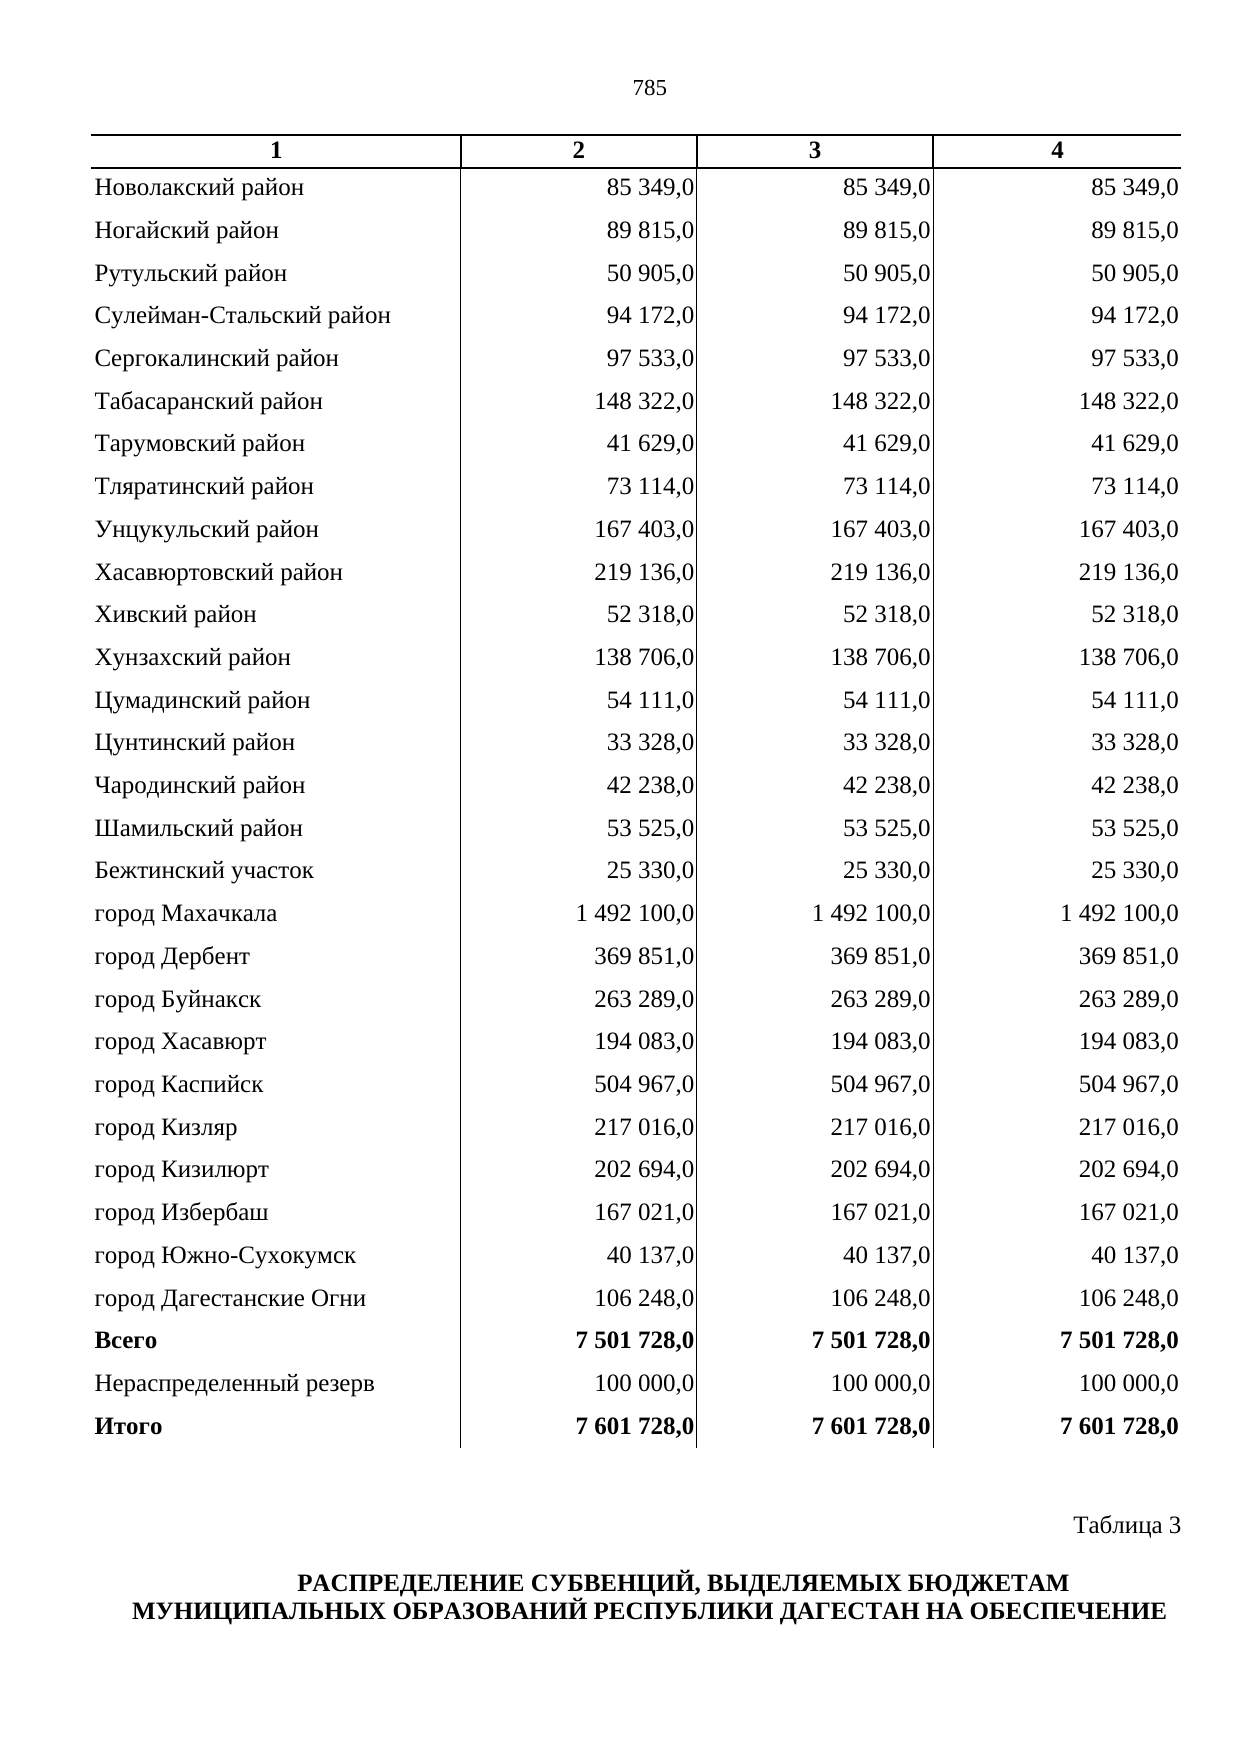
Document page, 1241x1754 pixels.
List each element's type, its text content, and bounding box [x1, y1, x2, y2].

table_cell 53 525,0 [697, 807, 933, 850]
table_cell 148 322,0 [934, 380, 1181, 423]
table_cell город Каспийск [91, 1064, 460, 1106]
table_cell город Хасавюрт [91, 1021, 460, 1063]
table_cell 50 905,0 [934, 252, 1181, 295]
table_cell город Буйнакск [91, 978, 460, 1021]
table_cell 1 492 100,0 [697, 893, 933, 935]
table_cell 217 016,0 [461, 1106, 696, 1149]
table_cell 263 289,0 [461, 978, 696, 1021]
table_cell 89 815,0 [697, 209, 933, 252]
table_cell Хасавюртовский район [91, 551, 460, 594]
table_cell 25 330,0 [934, 850, 1181, 893]
table_cell 50 905,0 [697, 252, 933, 295]
table_cell Чародинский район [91, 765, 460, 807]
table_cell 94 172,0 [697, 295, 933, 337]
table_cell город Дербент [91, 935, 460, 978]
table_cell 54 111,0 [697, 679, 933, 722]
table_cell 42 238,0 [934, 765, 1181, 807]
table_cell 219 136,0 [697, 551, 933, 594]
table_cell 7 601 728,0 [934, 1405, 1181, 1448]
table_cell 106 248,0 [461, 1277, 696, 1320]
table_cell 25 330,0 [461, 850, 696, 893]
table_header 3 [698, 136, 932, 167]
table_cell 1 492 100,0 [934, 893, 1181, 935]
table_cell город Избербаш [91, 1192, 460, 1234]
table_cell 54 111,0 [934, 679, 1181, 722]
table_cell 263 289,0 [934, 978, 1181, 1021]
table_cell 106 248,0 [697, 1277, 933, 1320]
table_cell 369 851,0 [697, 935, 933, 978]
table_cell Всего [91, 1320, 460, 1362]
table_cell 219 136,0 [461, 551, 696, 594]
table_cell 25 330,0 [697, 850, 933, 893]
table_cell 100 000,0 [934, 1363, 1181, 1405]
table_cell 167 021,0 [461, 1192, 696, 1234]
table_cell 33 328,0 [697, 722, 933, 764]
table_cell 53 525,0 [461, 807, 696, 850]
table_cell 148 322,0 [461, 380, 696, 423]
table_cell 167 403,0 [934, 508, 1181, 551]
table_cell 41 629,0 [934, 423, 1181, 466]
table_cell 106 248,0 [934, 1277, 1181, 1320]
table_cell 1 492 100,0 [461, 893, 696, 935]
table_cell 85 349,0 [461, 169, 696, 209]
table_cell 504 967,0 [461, 1064, 696, 1106]
table_cell 40 137,0 [461, 1234, 696, 1277]
table_cell 89 815,0 [461, 209, 696, 252]
table_cell Табасаранский район [91, 380, 460, 423]
table_cell 42 238,0 [461, 765, 696, 807]
table_cell 217 016,0 [697, 1106, 933, 1149]
table_cell город Дагестанские Огни [91, 1277, 460, 1320]
table_header 1 [91, 136, 460, 167]
table_cell 94 172,0 [934, 295, 1181, 337]
table_cell 33 328,0 [934, 722, 1181, 764]
table_cell 7 501 728,0 [697, 1320, 933, 1362]
table_cell 52 318,0 [934, 594, 1181, 636]
table_cell 7 601 728,0 [461, 1405, 696, 1448]
table_cell 7 501 728,0 [461, 1320, 696, 1362]
table_cell 504 967,0 [697, 1064, 933, 1106]
table_header 4 [934, 136, 1181, 167]
table_cell Сулейман-Стальский район [91, 295, 460, 337]
table_cell 100 000,0 [461, 1363, 696, 1405]
table_cell Хунзахский район [91, 636, 460, 679]
table_cell Нераспределенный резерв [91, 1363, 460, 1405]
table_cell 89 815,0 [934, 209, 1181, 252]
table_cell Бежтинский участок [91, 850, 460, 893]
table_cell Шамильский район [91, 807, 460, 850]
table_cell 40 137,0 [934, 1234, 1181, 1277]
table_cell город Кизилюрт [91, 1149, 460, 1192]
table_cell 219 136,0 [934, 551, 1181, 594]
table_cell 52 318,0 [697, 594, 933, 636]
table_cell 41 629,0 [461, 423, 696, 466]
table_cell 85 349,0 [697, 169, 933, 209]
text Таблица 3 [118, 1510, 1181, 1539]
table_cell 202 694,0 [697, 1149, 933, 1192]
table_cell 504 967,0 [934, 1064, 1181, 1106]
table_cell город Южно-Сухокумск [91, 1234, 460, 1277]
table_cell 138 706,0 [697, 636, 933, 679]
table_cell город Кизляр [91, 1106, 460, 1149]
table_cell 369 851,0 [934, 935, 1181, 978]
table_cell Ногайский район [91, 209, 460, 252]
table_cell 7 601 728,0 [697, 1405, 933, 1448]
table_cell 194 083,0 [934, 1021, 1181, 1063]
table_cell Цунтинский район [91, 722, 460, 764]
table_cell 53 525,0 [934, 807, 1181, 850]
table_cell 97 533,0 [934, 338, 1181, 380]
table_cell 52 318,0 [461, 594, 696, 636]
table_cell 7 501 728,0 [934, 1320, 1181, 1362]
table_cell 217 016,0 [934, 1106, 1181, 1149]
table_cell 85 349,0 [934, 169, 1181, 209]
table_cell 194 083,0 [461, 1021, 696, 1063]
table_cell Тляратинский район [91, 466, 460, 508]
table_cell 41 629,0 [697, 423, 933, 466]
table_cell 100 000,0 [697, 1363, 933, 1405]
table_cell 167 403,0 [697, 508, 933, 551]
table_cell Новолакский район [91, 169, 460, 209]
table_cell Хивский район [91, 594, 460, 636]
table_cell 73 114,0 [461, 466, 696, 508]
table_cell Унцукульский район [91, 508, 460, 551]
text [118, 1568, 1181, 1625]
table_cell 263 289,0 [697, 978, 933, 1021]
table_cell 369 851,0 [461, 935, 696, 978]
table_cell Итого [91, 1405, 460, 1448]
table_cell 138 706,0 [461, 636, 696, 679]
table_cell 167 021,0 [934, 1192, 1181, 1234]
table_cell город Махачкала [91, 893, 460, 935]
table_cell Цумадинский район [91, 679, 460, 722]
table_cell 73 114,0 [697, 466, 933, 508]
table_header 2 [462, 136, 696, 167]
table_cell 138 706,0 [934, 636, 1181, 679]
table_cell 202 694,0 [461, 1149, 696, 1192]
table_cell 54 111,0 [461, 679, 696, 722]
table_cell 148 322,0 [697, 380, 933, 423]
table_cell Сергокалинский район [91, 338, 460, 380]
table_cell 42 238,0 [697, 765, 933, 807]
table_cell 194 083,0 [697, 1021, 933, 1063]
table_cell 97 533,0 [697, 338, 933, 380]
table_cell 94 172,0 [461, 295, 696, 337]
table_cell 167 021,0 [697, 1192, 933, 1234]
table_cell 33 328,0 [461, 722, 696, 764]
table_cell 40 137,0 [697, 1234, 933, 1277]
table_cell 167 403,0 [461, 508, 696, 551]
table_cell 73 114,0 [934, 466, 1181, 508]
table_cell Рутульский район [91, 252, 460, 295]
table_cell 50 905,0 [461, 252, 696, 295]
table_cell Тарумовский район [91, 423, 460, 466]
table_cell 202 694,0 [934, 1149, 1181, 1192]
table_cell 97 533,0 [461, 338, 696, 380]
